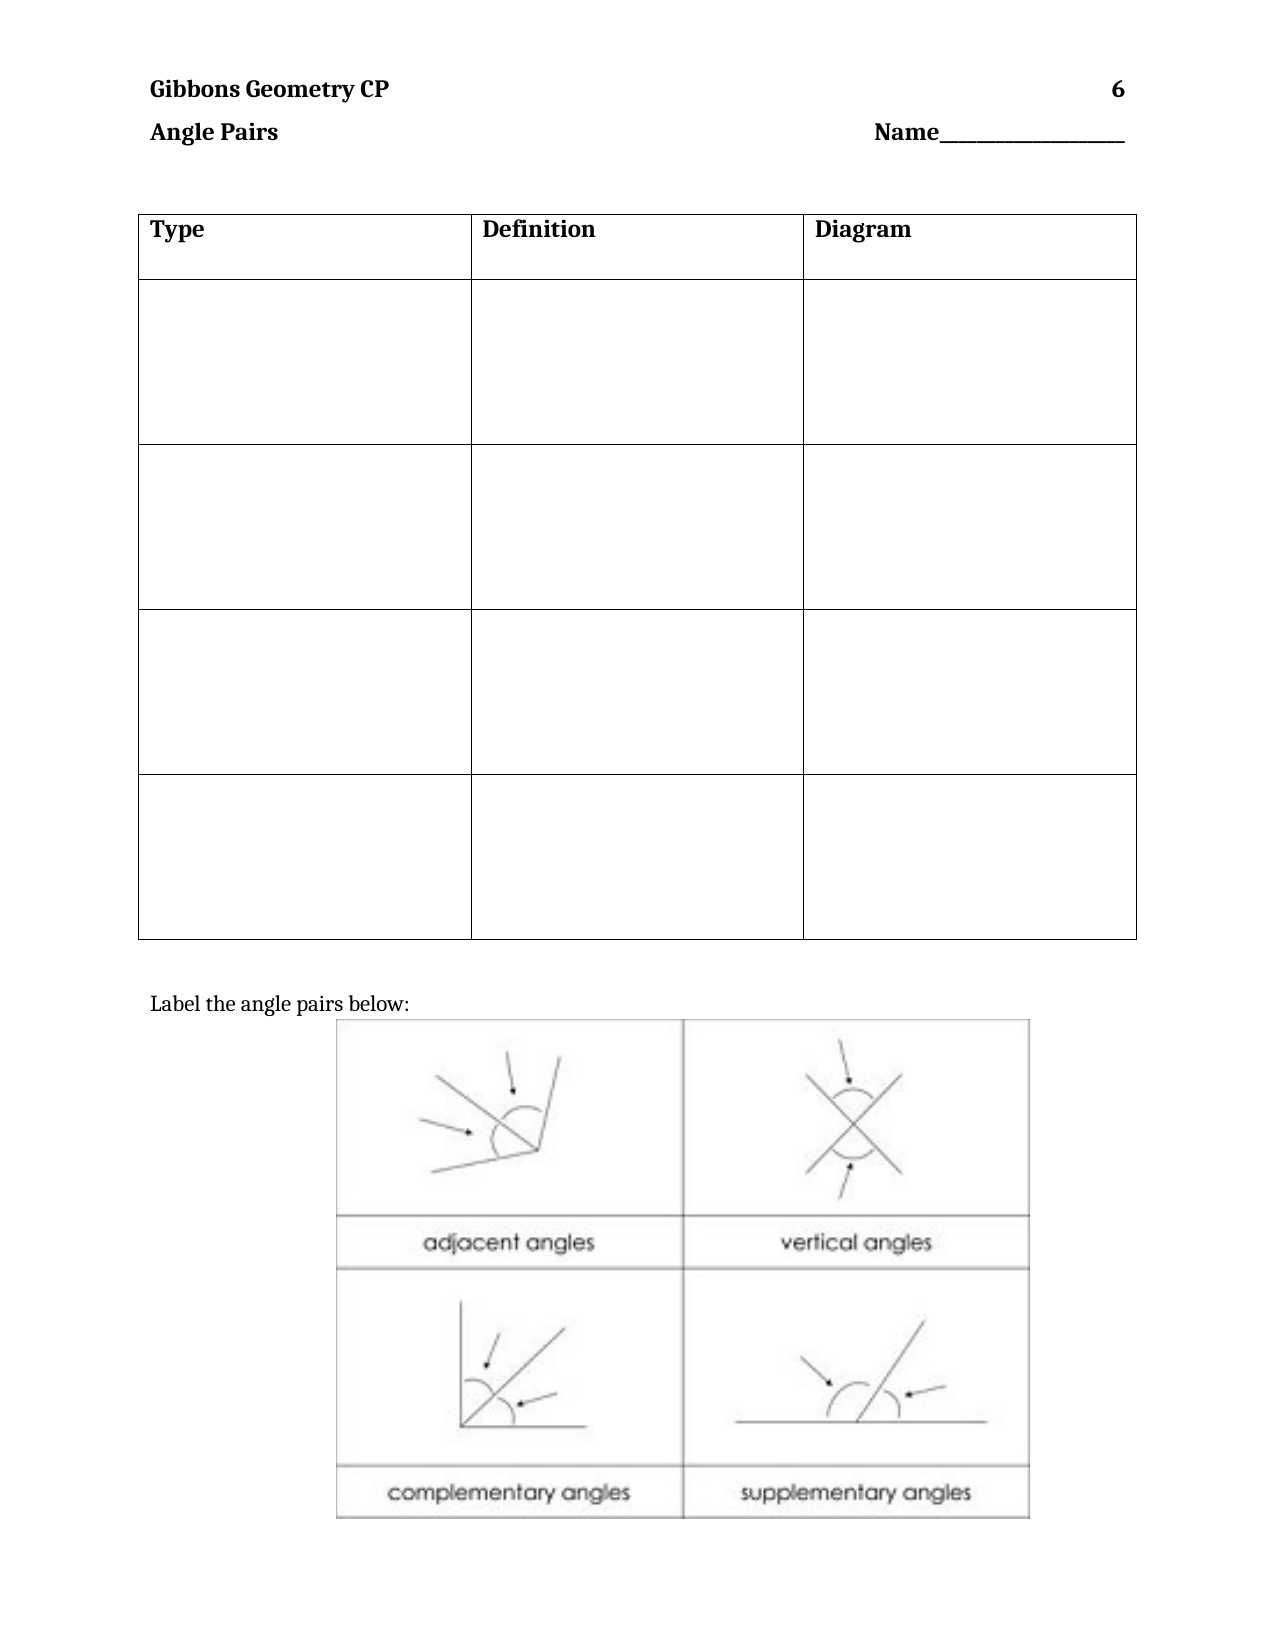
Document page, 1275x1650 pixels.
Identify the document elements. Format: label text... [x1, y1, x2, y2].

table_cell [139, 610, 471, 774]
table_cell [804, 610, 1136, 774]
table_header Diagram [804, 215, 1136, 279]
table_cell [139, 280, 471, 444]
picture [336, 1019, 1031, 1519]
table_cell [804, 775, 1136, 939]
table_cell [804, 280, 1136, 444]
text Label the angle pairs below: [150, 991, 1125, 1017]
table_cell [139, 445, 471, 609]
table_cell [472, 280, 803, 444]
table_cell [139, 775, 471, 939]
table_cell [804, 445, 1136, 609]
table_cell [472, 610, 803, 774]
table_cell [472, 445, 803, 609]
table_header Definition [472, 215, 803, 279]
table_cell [472, 775, 803, 939]
table_header Type [139, 215, 471, 279]
